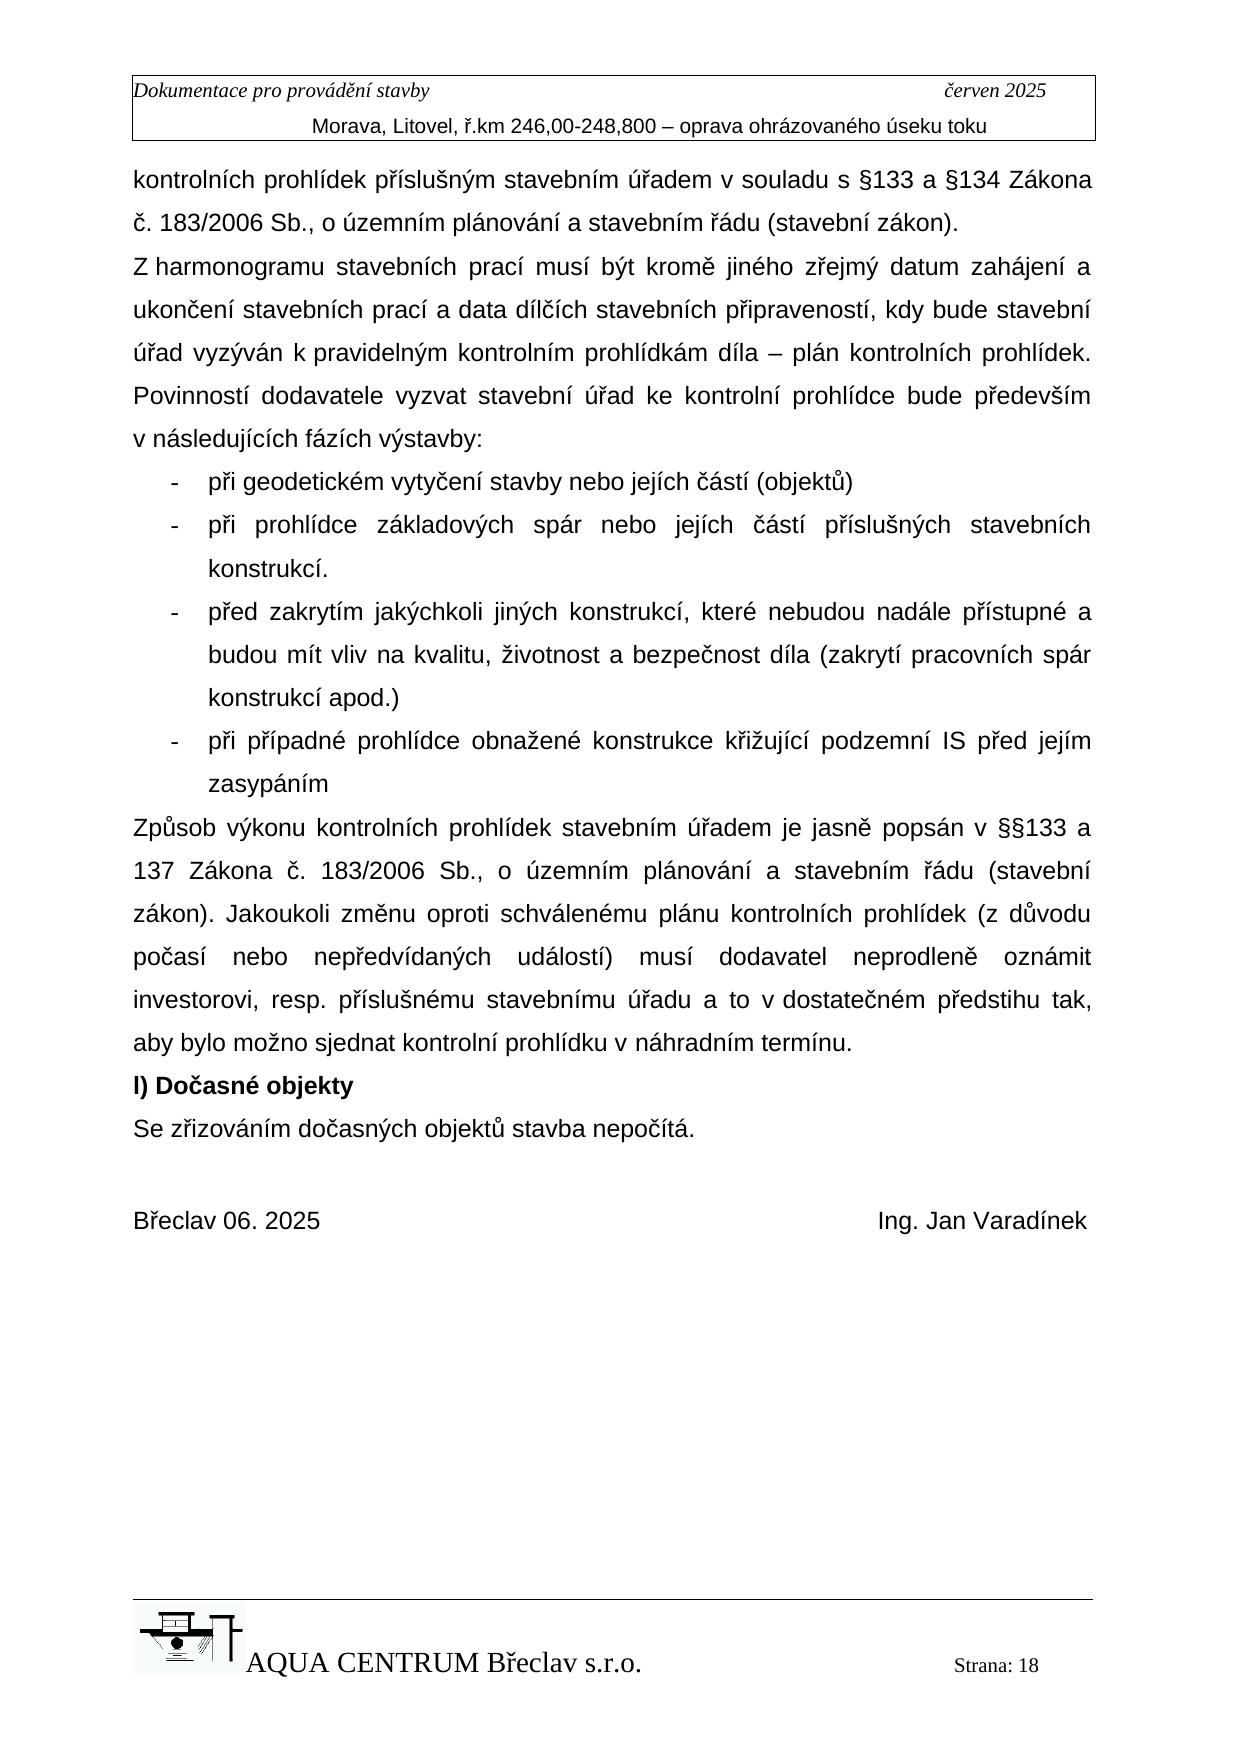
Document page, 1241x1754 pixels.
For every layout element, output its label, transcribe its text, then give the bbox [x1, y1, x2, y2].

text Způsob výkonu kontrolních prohlídek stavebním úřadem je jasně popsán v §§133 a 137 Zákona č. 183/2006 Sb., o územním plánování a stavebním řádu (stavební zákon). Jakoukoli změnu oproti schválenému plánu kontrolních prohlídek (z důvodu počasí nebo nepředvídaných událostí) musí dodavatel neprodleně oznámit investorovi, resp. příslušnému stavebnímu úřadu a to v dostatečném předstihu tak, aby bylo možno sjednat kontrolní prohlídku v náhradním termínu. [133, 813, 1093, 1057]
picture [132, 1602, 246, 1673]
subtitle Břeclav 06. 2025 Ing. Jan Varadínek [133, 1206, 1093, 1234]
list l) Dočasné objekty [133, 1071, 1093, 1100]
list při prohlídce základových spár nebo jejích částí příslušných stavebních konstrukcí. [170, 510, 1093, 582]
list při geodetickém vytyčení stavby nebo jejích částí (objektů) [170, 467, 1093, 496]
list při případné prohlídce obnažené konstrukce křižující podzemní IS před jejím zasypáním [170, 726, 1093, 798]
list před zakrytím jakýchkoli jiných konstrukcí, které nebudou nadále přístupné a budou mít vliv na kvalitu, životnost a bezpečnost díla (zakrytí pracovních spár konstrukcí apod.) [170, 597, 1093, 712]
list Se zřizováním dočasných objektů stavba nepočítá. [133, 1114, 1093, 1143]
text Z harmonogramu stavebních prací musí být kromě jiného zřejmý datum zahájení a ukončení stavebních prací a data dílčích stavebních připraveností, kdy bude stavební úřad vyzýván k pravidelným kontrolním prohlídkám díla – plán kontrolních prohlídek. Povinností dodavatele vyzvat stavební úřad ke kontrolní prohlídce bude především v následujících fázích výstavby: [133, 252, 1093, 453]
